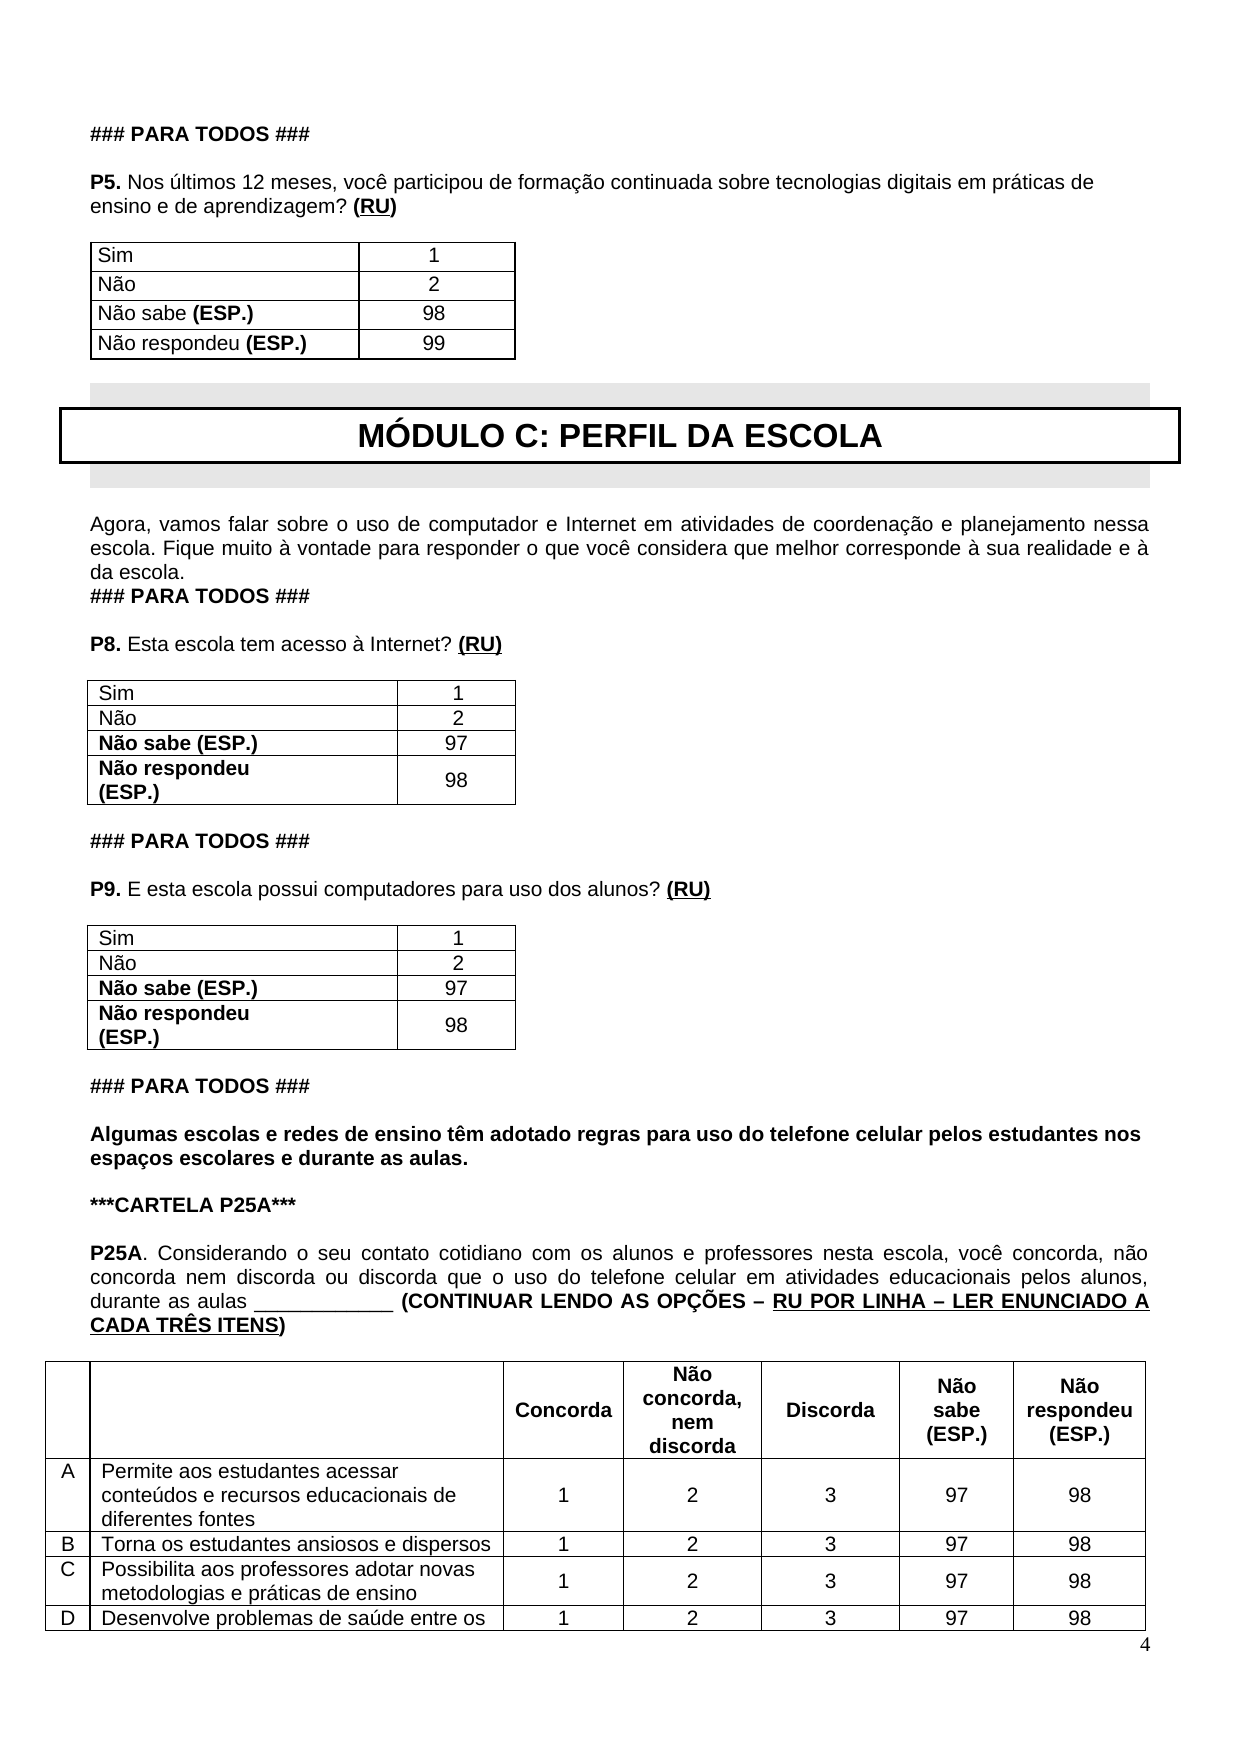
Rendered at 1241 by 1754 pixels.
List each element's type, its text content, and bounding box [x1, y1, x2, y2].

table_cell Não sabe (ESP.) [88, 731, 397, 755]
table_header Sim [92, 243, 358, 271]
text P5. Nos últimos 12 meses, você participou de formação continuada sobre tecnologias digitais em práticas de ensino e de aprendizagem? (RU) [90, 170, 1150, 218]
table_header [46, 1362, 89, 1458]
table_cell Não respondeu (ESP.) [92, 330, 358, 358]
text P25A. Considerando o seu contato cotidiano com os alunos e professores nesta escola, você concorda, não concorda nem discorda ou discorda que o uso do telefone celular em atividades educacionais pelos alunos, durante as aulas ____________ (CONTINUAR LENDO AS OPÇÕES – RU POR LINHA – LER ENUNCIADO A CADA TRÊS ITENS) [90, 1241, 1150, 1337]
table_header Discorda [762, 1362, 899, 1458]
table_cell B [46, 1532, 89, 1556]
table_cell D [46, 1606, 89, 1630]
table_header 1 [360, 243, 514, 271]
table_cell 2 [624, 1557, 761, 1605]
table_cell 97 [900, 1557, 1013, 1605]
table_cell Não sabe (ESP.) [92, 301, 358, 329]
table_header Não concorda, nem discorda [624, 1362, 761, 1458]
table_cell 1 [504, 1532, 623, 1556]
table_cell 2 [398, 951, 515, 974]
table_cell Permite aos estudantes acessar conteúdos e recursos educacionais de diferentes fontes [91, 1459, 503, 1531]
table_header Não sabe (ESP.) [900, 1362, 1013, 1458]
table_cell 98 [1014, 1557, 1145, 1605]
table_cell 1 [504, 1606, 623, 1630]
table_cell C [46, 1557, 89, 1605]
table_header Sim [88, 926, 397, 949]
table_cell 97 [398, 731, 515, 755]
table_header MÓDULO C: PERFIL DA ESCOLA [62, 410, 1178, 461]
text Agora, vamos falar sobre o uso de computador e Internet em atividades de coordenação e planejamento nessa escola. Fique muito à vontade para responder o que você considera que melhor corresponde à sua realidade e à da escola. [90, 512, 1150, 584]
table_cell 98 [398, 1001, 515, 1048]
table_cell 98 [1014, 1459, 1145, 1531]
table_cell 2 [624, 1532, 761, 1556]
table_cell 98 [398, 756, 515, 804]
table_cell 2 [398, 706, 515, 730]
table_cell 3 [762, 1557, 899, 1605]
table_cell 98 [360, 301, 514, 329]
table_cell 97 [398, 976, 515, 999]
table_cell 97 [900, 1606, 1013, 1630]
table_header Concorda [504, 1362, 623, 1458]
table_cell Não respondeu (ESP.) [88, 1001, 397, 1048]
text ***CARTELA P25A*** [90, 1193, 1150, 1217]
table_cell 1 [504, 1557, 623, 1605]
table_cell Possibilita aos professores adotar novas metodologias e práticas de ensino [91, 1557, 503, 1605]
table_header 1 [398, 926, 515, 949]
text P8. Esta escola tem acesso à Internet? (RU) [90, 632, 1150, 656]
table_cell Torna os estudantes ansiosos e dispersos [91, 1532, 503, 1556]
table_cell Não [92, 272, 358, 300]
text ### PARA TODOS ### [90, 1073, 1150, 1097]
table_cell 99 [360, 330, 514, 358]
table_header Sim [88, 681, 397, 705]
table_cell 3 [762, 1606, 899, 1630]
table_header Não respondeu (ESP.) [1014, 1362, 1145, 1458]
table_cell 3 [762, 1532, 899, 1556]
table_cell Não [88, 951, 397, 974]
text ### PARA TODOS ### [90, 584, 1150, 608]
table_cell 1 [504, 1459, 623, 1531]
table_header 1 [398, 681, 515, 705]
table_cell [91, 1606, 503, 1630]
text P9. E esta escola possui computadores para uso dos alunos? (RU) [90, 877, 1150, 901]
text ### PARA TODOS ### [90, 122, 1150, 146]
text Algumas escolas e redes de ensino têm adotado regras para uso do telefone celular pelos estudantes nos espaços escolares e durante as aulas. [90, 1121, 1150, 1169]
table_cell Não [88, 706, 397, 730]
table_cell 2 [624, 1459, 761, 1531]
table_cell 98 [1014, 1606, 1145, 1630]
table_cell 98 [1014, 1532, 1145, 1556]
text ### PARA TODOS ### [90, 829, 1150, 853]
table_cell 3 [762, 1459, 899, 1531]
table_header [91, 1362, 503, 1458]
table_cell 97 [900, 1532, 1013, 1556]
table_cell 2 [624, 1606, 761, 1630]
table_cell 97 [900, 1459, 1013, 1531]
table_cell A [46, 1459, 89, 1531]
table_cell Não respondeu (ESP.) [88, 756, 397, 804]
table_cell 2 [360, 272, 514, 300]
table_cell Não sabe (ESP.) [88, 976, 397, 999]
